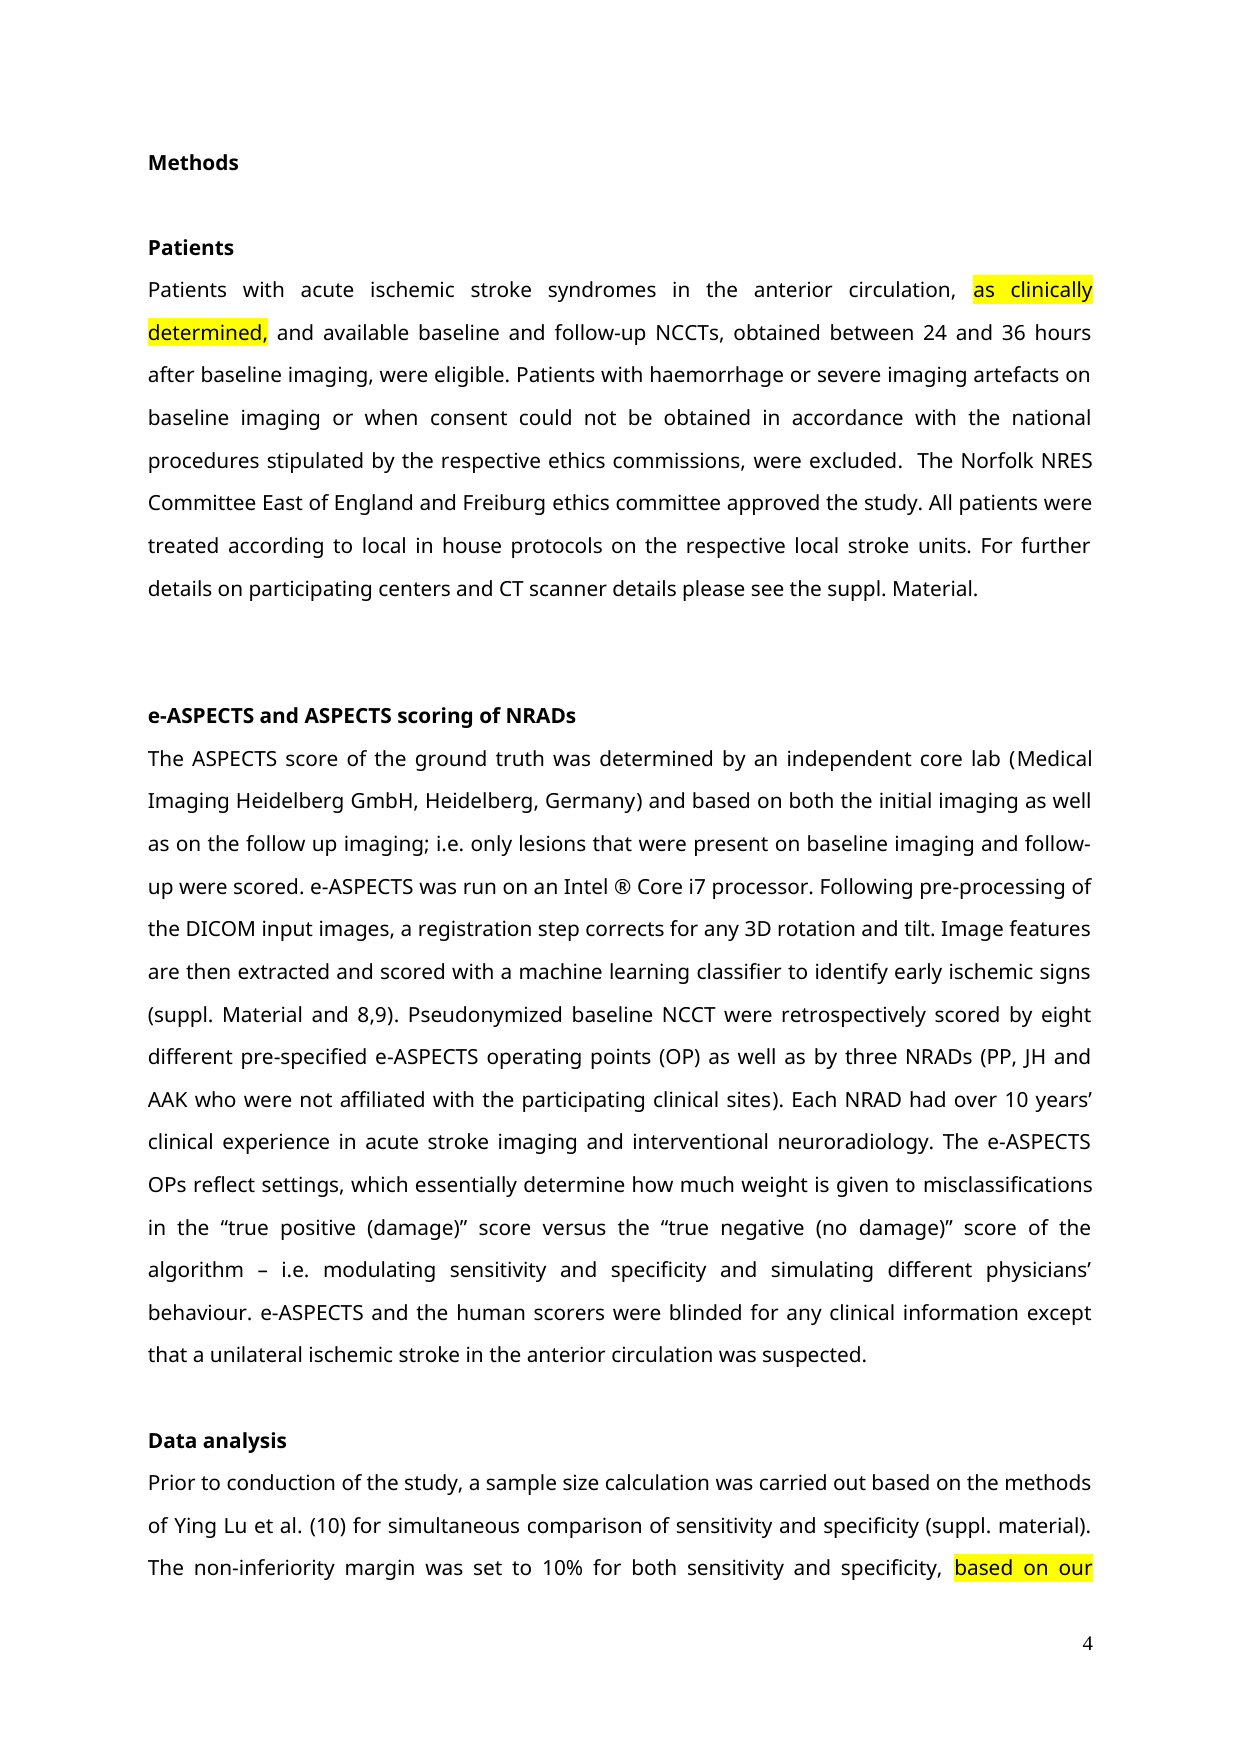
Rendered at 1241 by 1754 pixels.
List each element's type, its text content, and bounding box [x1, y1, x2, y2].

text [148, 1468, 1093, 1582]
text e-ASPECTS and ASPECTS scoring of NRADs [148, 701, 1093, 730]
text The ASPECTS score of the ground truth was determined by an independent core lab (Medical Imaging Heidelberg GmbH, Heidelberg, Germany) and based on both the initial imaging as well as on the follow up imaging; i.e. only lesions that were present on baseline imaging and follow-up were scored. e-ASPECTS was run on an Intel ® Core i7 processor. Following pre-processing of the DICOM input images, a registration step corrects for any 3D rotation and tilt. Image features are then extracted and scored with a machine learning classifier to identify early ischemic signs (suppl. Material and 8,9). Pseudonymized baseline NCCT were retrospectively scored by eight different pre-specified e-ASPECTS operating points (OP) as well as by three NRADs (PP, JH and AAK who were not affiliated with the participating clinical sites). Each NRAD had over 10 years’ clinical experience in acute stroke imaging and interventional neuroradiology. The e-ASPECTS OPs reflect settings, which essentially determine how much weight is given to misclassifications in the “true positive (damage)” score versus the “true negative (no damage)” score of the algorithm – i.e. modulating sensitivity and specificity and simulating different physicians’ behaviour. e-ASPECTS and the human scorers were blinded for any clinical information except that a unilateral ischemic stroke in the anterior circulation was suspected. [148, 744, 1093, 1369]
text Patients with acute ischemic stroke syndromes in the anterior circulation, as clinically determined, and available baseline and follow-up NCCTs, obtained between 24 and 36 hours after baseline imaging, were eligible. Patients with haemorrhage or severe imaging artefacts on baseline imaging or when consent could not be obtained in accordance with the national procedures stipulated by the respective ethics commissions, were excluded. The Norfolk NRES Committee East of England and Freiburg ethics committee approved the study. All patients were treated according to local in house protocols on the respective local stroke units. For further details on participating centers and CT scanner details please see the suppl. Material. [148, 275, 1093, 602]
text Data analysis [148, 1426, 1093, 1454]
text Patients [148, 233, 1093, 261]
text Methods [148, 148, 1093, 176]
